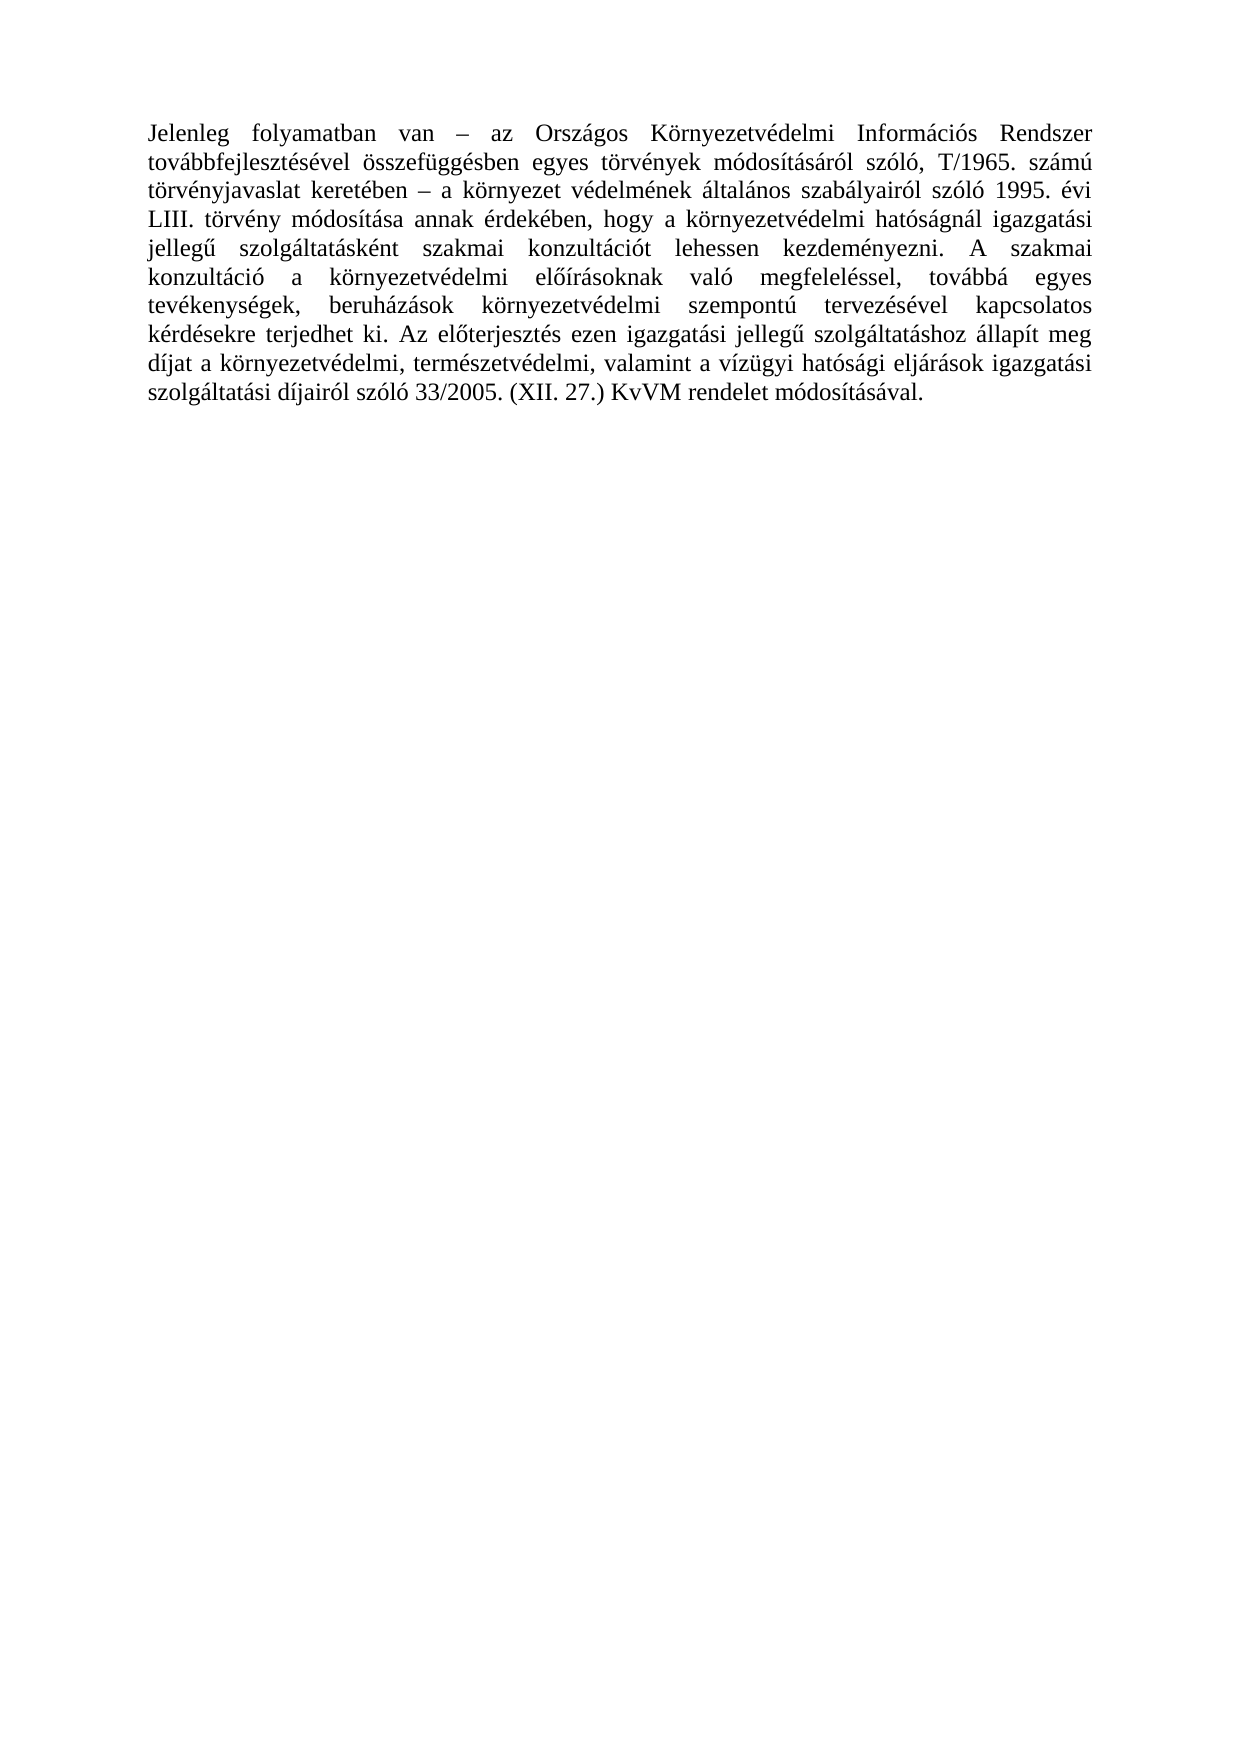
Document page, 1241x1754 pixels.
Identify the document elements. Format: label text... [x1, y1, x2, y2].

text Jelenleg folyamatban van – az Országos Környezetvédelmi Információs Rendszer továbbfejlesztésével összefüggésben egyes törvények módosításáról szóló, T/1965. számú törvényjavaslat keretében – a környezet védelmének általános szabályairól szóló 1995. évi LIII. törvény módosítása annak érdekében, hogy a környezetvédelmi hatóságnál igazgatási jellegű szolgáltatásként szakmai konzultációt lehessen kezdeményezni. A szakmai konzultáció a környezetvédelmi előírásoknak való megfeleléssel, továbbá egyes tevékenységek, beruházások környezetvédelmi szempontú tervezésével kapcsolatos kérdésekre terjedhet ki. Az előterjesztés ezen igazgatási jellegű szolgáltatáshoz állapít meg díjat a környezetvédelmi, természetvédelmi, valamint a vízügyi hatósági eljárások igazgatási szolgáltatási díjairól szóló 33/2005. (XII. 27.) KvVM rendelet módosításával. [148, 118, 1092, 406]
